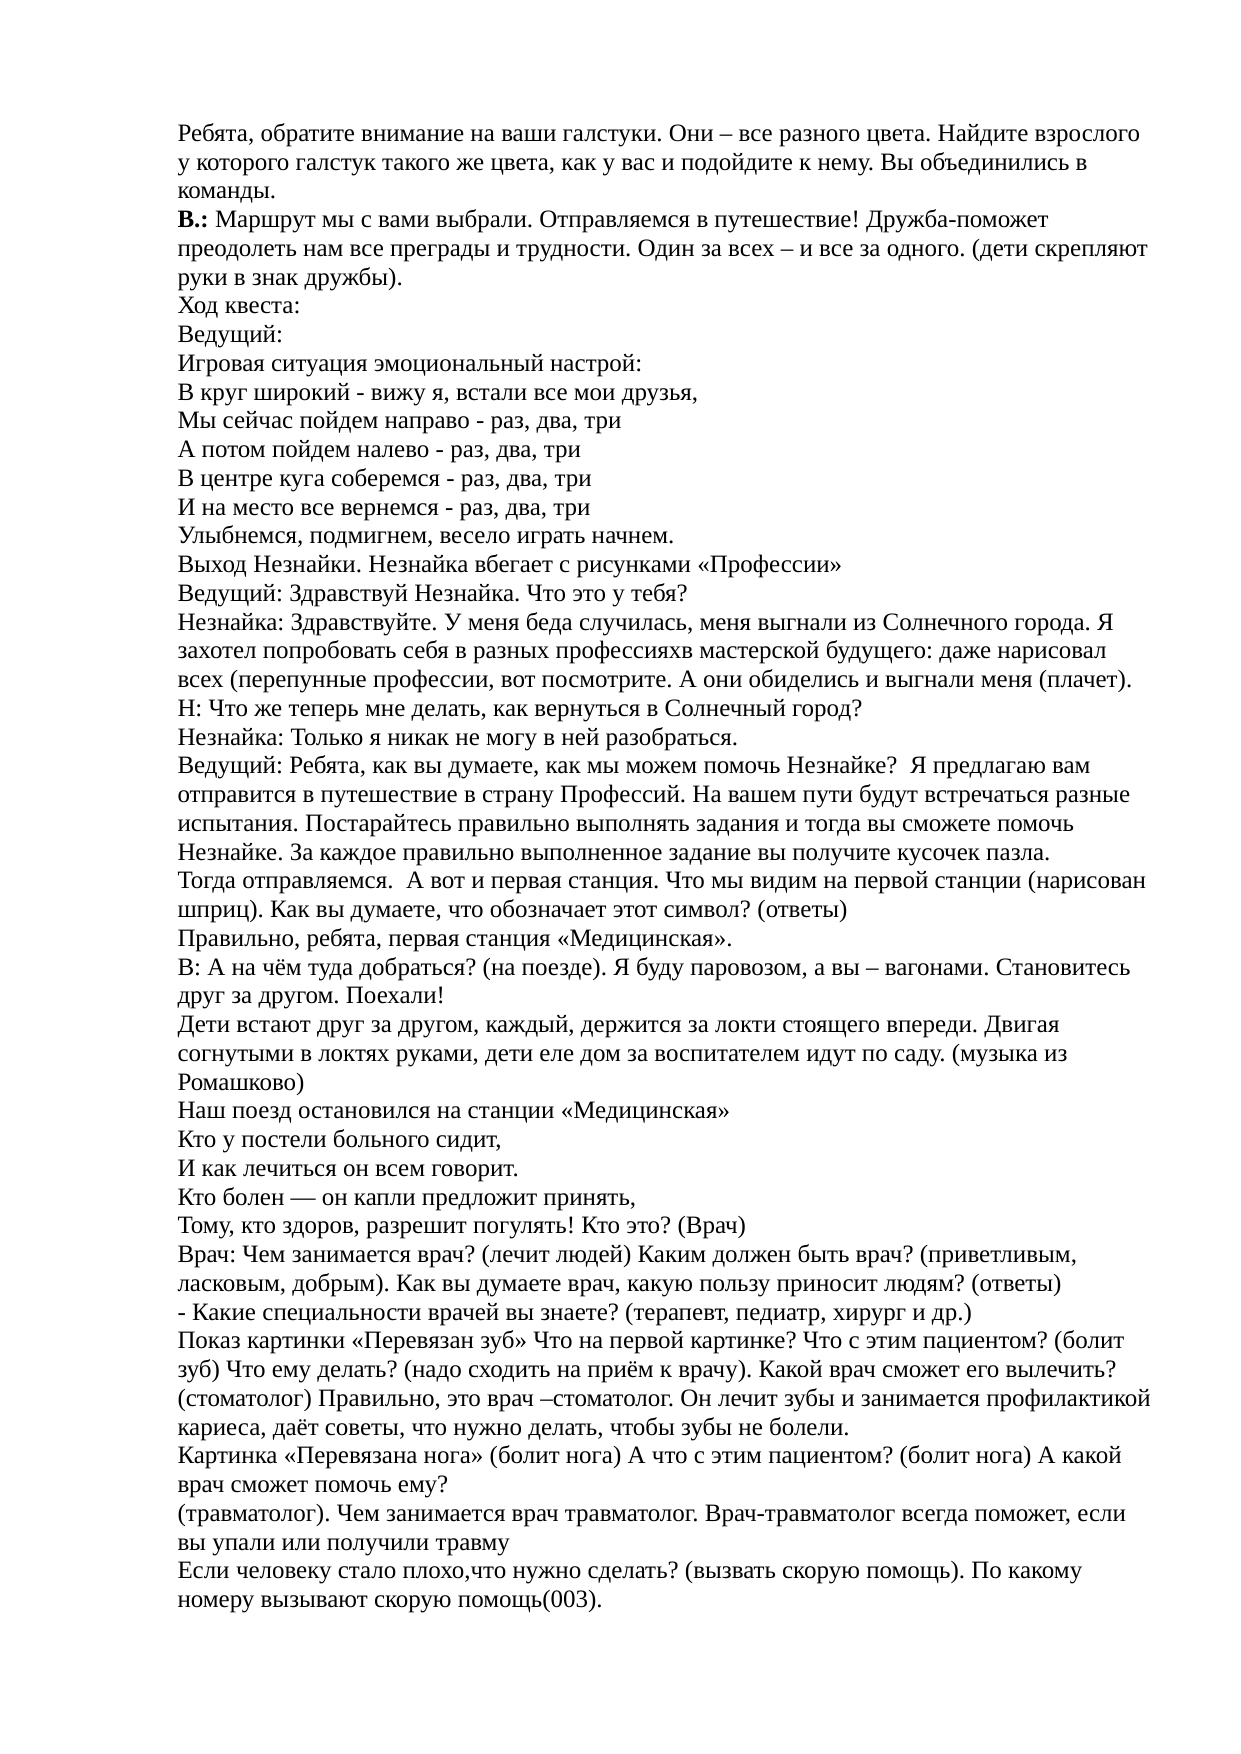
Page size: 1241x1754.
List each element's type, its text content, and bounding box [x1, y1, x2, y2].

text Картинка «Перевязана нога» (болит нога) А что с этим пациентом? (болит нога) А какой врач сможет помочь ему? [177, 1441, 1152, 1498]
text Ребята, обратите внимание на ваши галстуки. Они – все разного цвета. Найдите взрослого у которого галстук такого же цвета, как у вас и подойдите к нему. Вы объединились в команды. [177, 118, 1152, 204]
text Правильно, ребята, первая станция «Медицинская». [177, 923, 1152, 952]
text В центре куга соберемся - раз, два, три [177, 463, 1152, 492]
text Улыбнемся, подмигнем, весело играть начнем. [177, 521, 1152, 549]
text Дети встают друг за другом, каждый, держится за локти стоящего впереди. Двигая согнутыми в локтях руками, дети еле дом за воспитателем идут по саду. (музыка из Ромашково) [177, 1009, 1152, 1096]
text (травматолог). Чем занимается врач травматолог. Врач-травматолог всегда поможет, если вы упали или получили травму [177, 1498, 1152, 1556]
text В: А на чём туда добраться? (на поезде). Я буду паровозом, а вы – вагонами. Становитесь друг за другом. Поехали! [177, 952, 1152, 1009]
text Если человеку стало плохо,что нужно сделать? (вызвать скорую помощь). По какому номеру вызывают скорую помощь(003). [177, 1556, 1152, 1613]
text Ход квеста: [177, 291, 1152, 319]
text Игровая ситуация эмоциональный настрой: [177, 348, 1152, 377]
text Незнайка: Здравствуйте. У меня беда случилась, меня выгнали из Солнечного города. Я захотел попробовать себя в разных профессияхв мастерской будущего: даже нарисовал всех (перепунные профессии, вот посмотрите. А они обиделись и выгнали меня (плачет). [177, 607, 1152, 693]
text Наш поезд остановился на станции «Медицинская» [177, 1096, 1152, 1124]
text Мы сейчас пойдем направо - раз, два, три [177, 406, 1152, 434]
text - Какие специальности врачей вы знаете? (терапевт, педиатр, хирург и др.) [177, 1297, 1152, 1326]
text Ведущий: Здравствуй Незнайка. Что это у тебя? [177, 578, 1152, 607]
text Кто у постели больного сидит, [177, 1124, 1152, 1153]
text Н: Что же теперь мне делать, как вернуться в Солнечный город? [177, 693, 1152, 722]
text В.: Маршрут мы с вами выбрали. Отправляемся в путешествие! Дружба-поможет преодолеть нам все преграды и трудности. Один за всех – и все за одного. (дети скрепляют руки в знак дружбы). [177, 204, 1152, 291]
text Тому, кто здоров, разрешит погулять! Кто это? (Врач) [177, 1211, 1152, 1239]
text Ведущий: [177, 319, 1152, 348]
text А потом пойдем налево - раз, два, три [177, 434, 1152, 463]
text Выход Незнайки. Незнайка вбегает с рисунками «Профессии» [177, 549, 1152, 578]
text В круг широкий - вижу я, встали все мои друзья, [177, 377, 1152, 406]
text Кто болен — он капли предложит принять, [177, 1182, 1152, 1211]
text Тогда отправляемся. А вот и первая станция. Что мы видим на первой станции (нарисован шприц). Как вы думаете, что обозначает этот символ? (ответы) [177, 866, 1152, 923]
text Ведущий: Ребята, как вы думаете, как мы можем помочь Незнайке? Я предлагаю вам отправится в путешествие в страну Профессий. На вашем пути будут встречаться разные испытания. Постарайтесь правильно выполнять задания и тогда вы сможете помочь Незнайке. За каждое правильно выполненное задание вы получите кусочек пазла. [177, 751, 1152, 866]
text И на место все вернемся - раз, два, три [177, 492, 1152, 521]
text Врач: Чем занимается врач? (лечит людей) Каким должен быть врач? (приветливым, ласковым, добрым). Как вы думаете врач, какую пользу приносит людям? (ответы) [177, 1239, 1152, 1297]
text Незнайка: Только я никак не могу в ней разобраться. [177, 722, 1152, 751]
text Показ картинки «Перевязан зуб» Что на первой картинке? Что с этим пациентом? (болит зуб) Что ему делать? (надо сходить на приём к врачу). Какой врач сможет его вылечить? (стоматолог) Правильно, это врач –стоматолог. Он лечит зубы и занимается профилактикой кариеса, даёт советы, что нужно делать, чтобы зубы не болели. [177, 1326, 1152, 1441]
text И как лечиться он всем говорит. [177, 1153, 1152, 1182]
